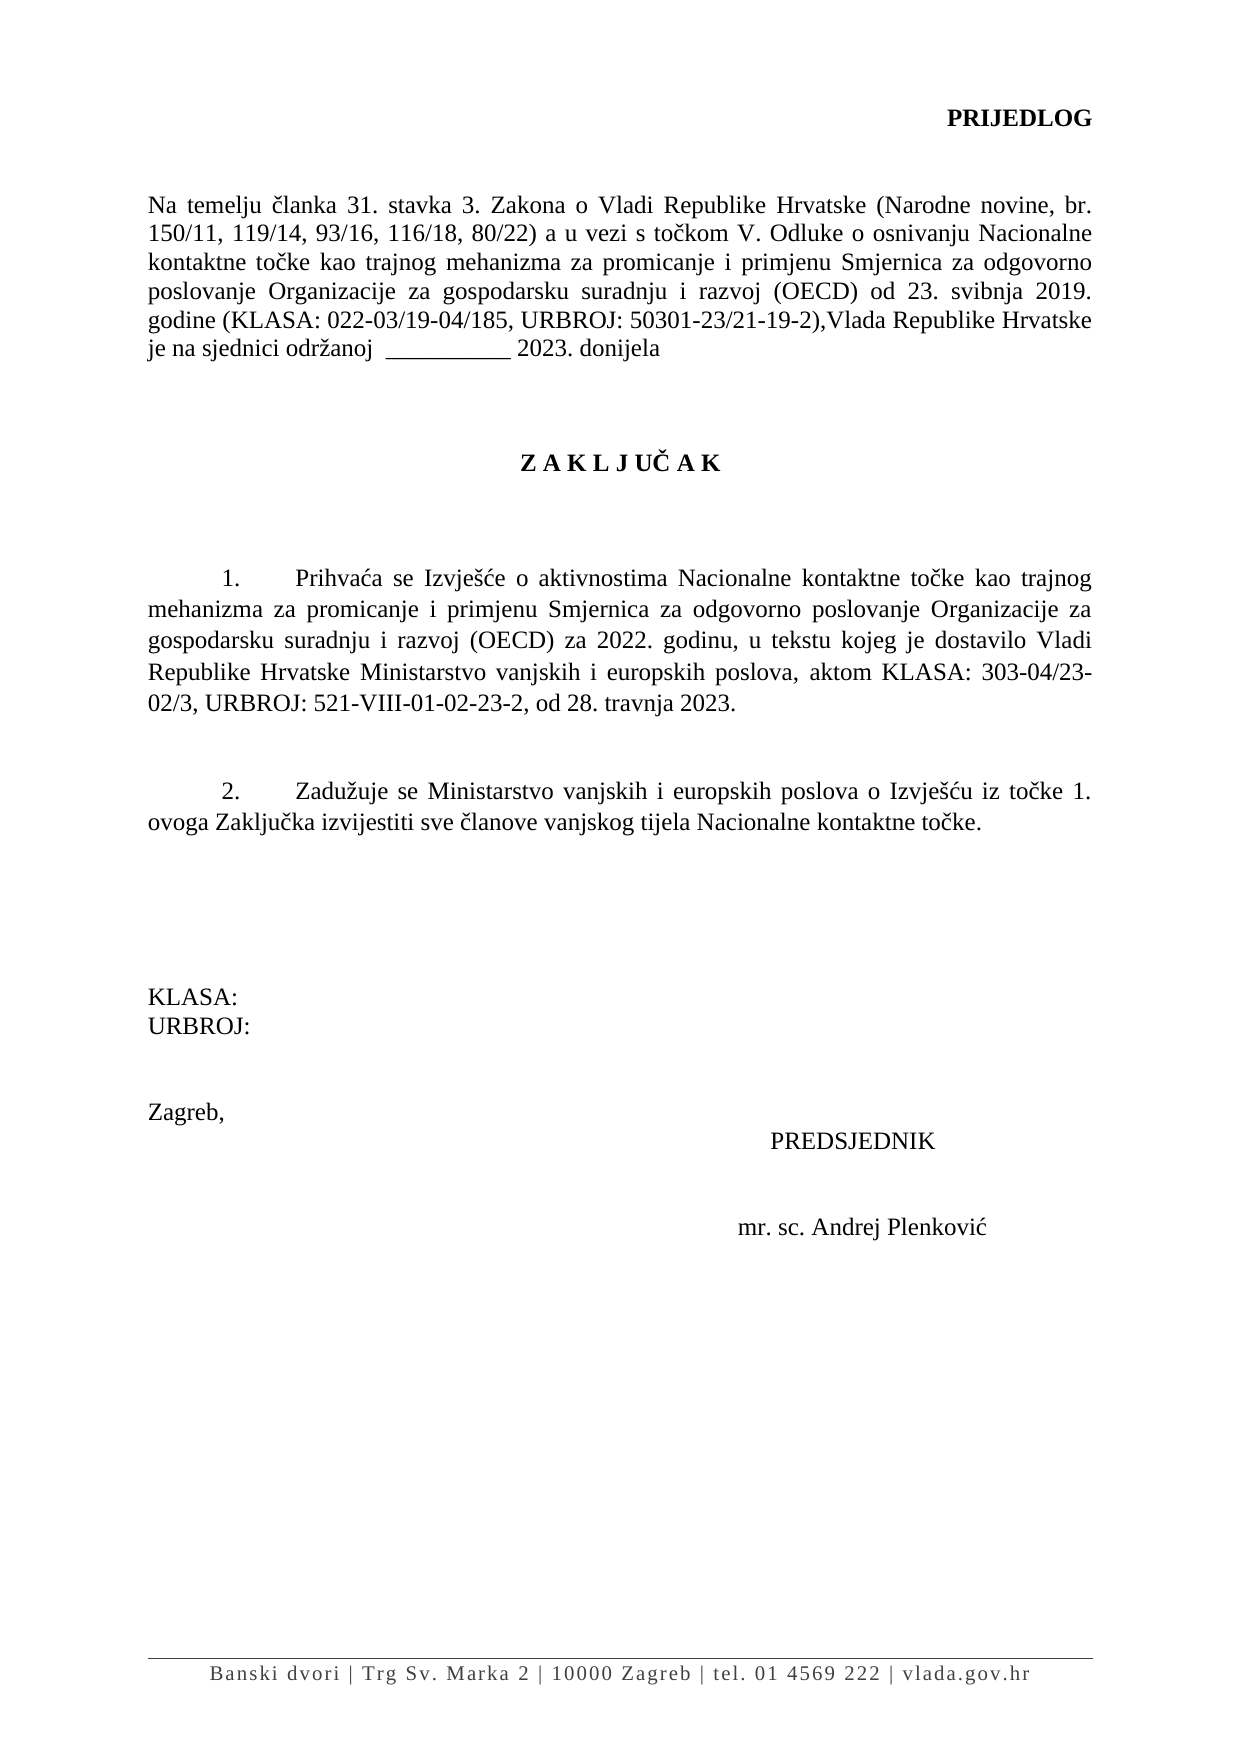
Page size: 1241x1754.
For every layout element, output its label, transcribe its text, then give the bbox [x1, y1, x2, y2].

text KLASA: [148, 982, 1093, 1011]
text PRIJEDLOG [148, 103, 1093, 132]
text mr. sc. Andrej Plenković [738, 1212, 1093, 1241]
list Prihvaća se Izvješće o aktivnostima Nacionalne kontaktne točke kao trajnog mehanizma za promicanje i primjenu Smjernica za odgovorno poslovanje Organizacije za gospodarsku suradnju i razvoj (OECD) za 2022. godinu, u tekstu kojeg je dostavilo Vladi Republike Hrvatske Ministarstvo vanjskih i europskih poslova, aktom KLASA: 303-04/23-02/3, URBROJ: 521-VIII-01-02-23-2, od 28. travnja 2023. [148, 563, 1093, 716]
text URBROJ: [148, 1011, 1093, 1039]
text PREDSJEDNIK [664, 1126, 1093, 1154]
text Z A K L J UČ A K [148, 448, 1093, 477]
text Zagreb, [148, 1097, 1093, 1126]
text Na temelju članka 31. stavka 3. Zakona o Vladi Republike Hrvatske (Narodne novine, br. 150/11, 119/14, 93/16, 116/18, 80/22) a u vezi s točkom V. Odluke o osnivanju Nacionalne kontaktne točke kao trajnog mehanizma za promicanje i primjenu Smjernica za odgovorno poslovanje Organizacije za gospodarsku suradnju i razvoj (OECD) od 23. svibnja 2019. godine (KLASA: 022-03/19-04/185, URBROJ: 50301-23/21-19-2),Vlada Republike Hrvatske je na sjednici održanoj __________ 2023. donijela [148, 190, 1093, 362]
list Zadužuje se Ministarstvo vanjskih i europskih poslova o Izvješću iz točke 1. ovoga Zaključka izvijestiti sve članove vanjskog tijela Nacionalne kontaktne točke. [148, 776, 1093, 836]
